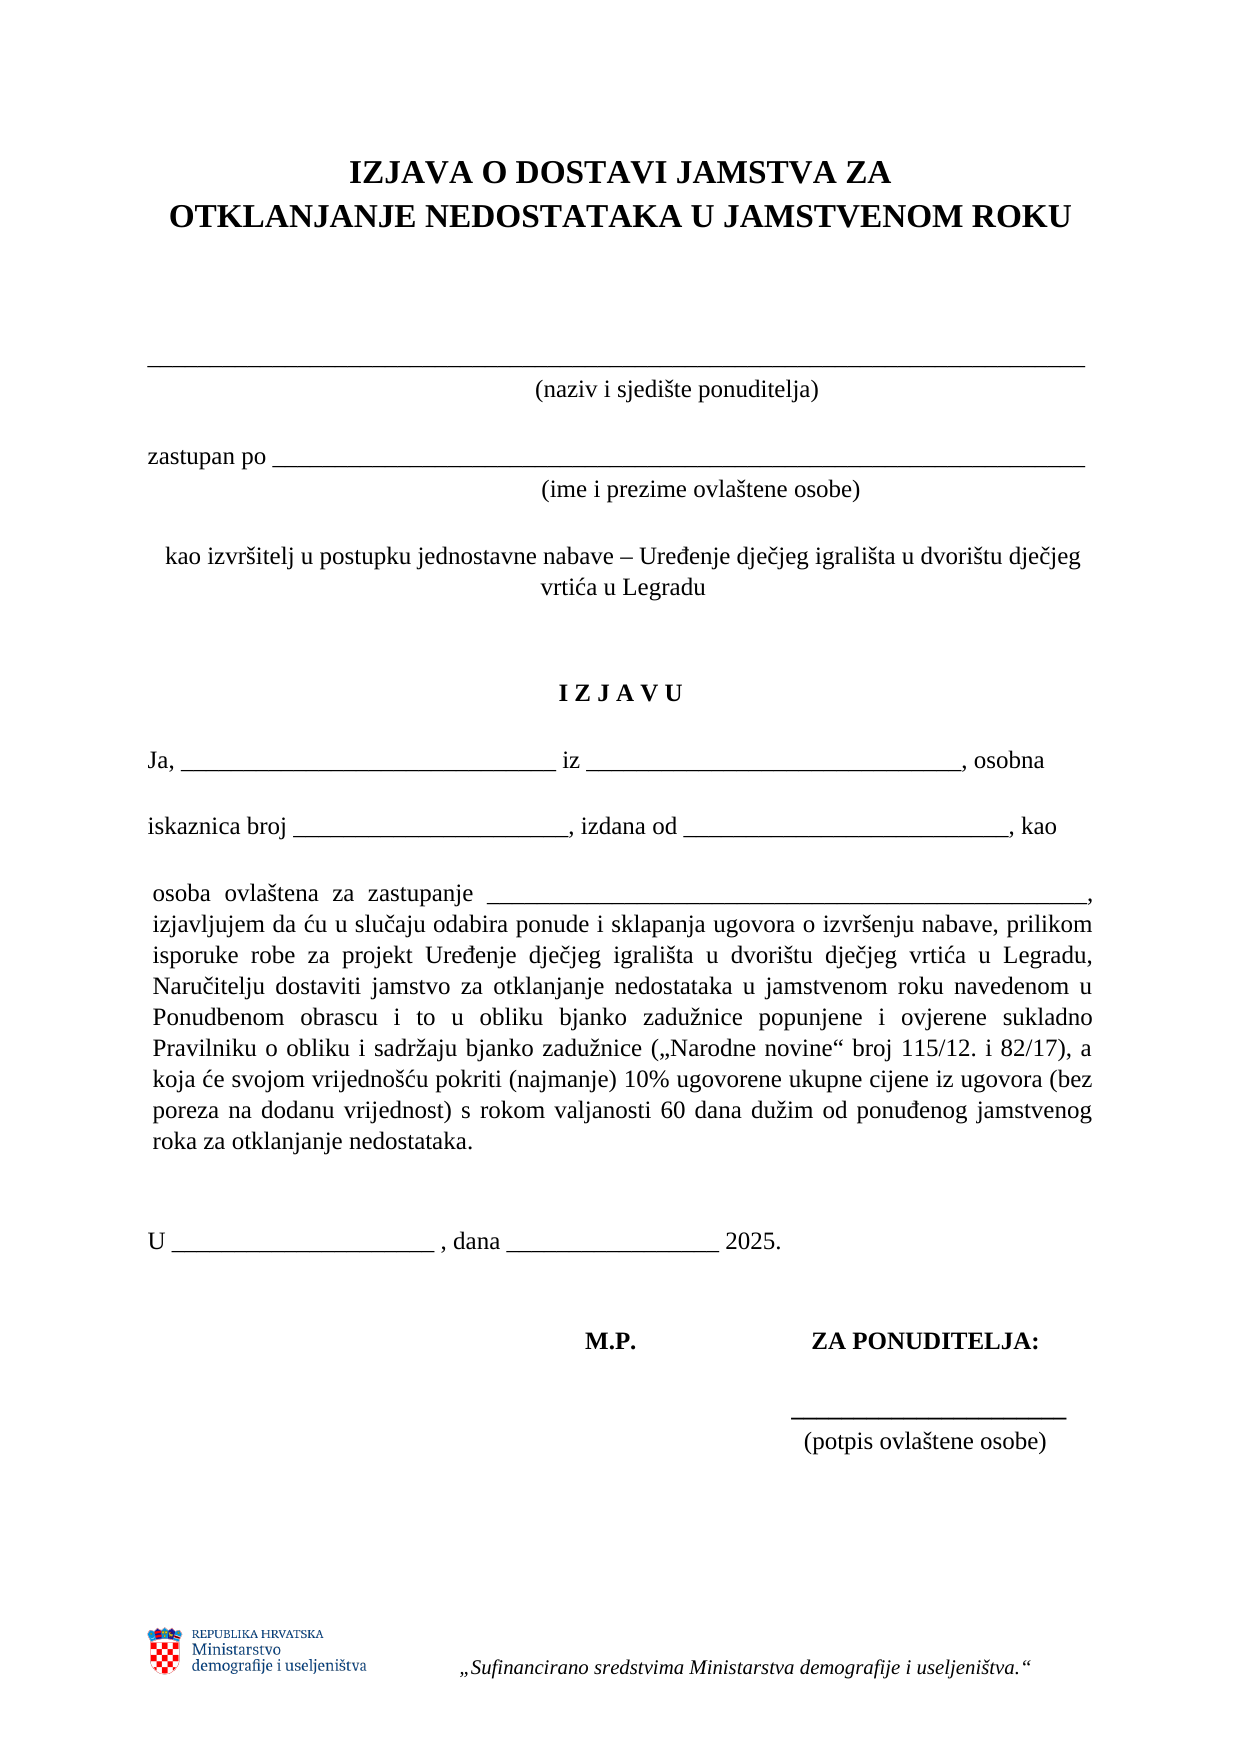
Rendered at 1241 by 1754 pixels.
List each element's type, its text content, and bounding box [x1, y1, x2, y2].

text ___________________________________________________________________________ [147, 341, 1093, 369]
text kao izvršitelj u postupku jednostavne nabave – Uređenje dječjeg igrališta u dvorištu dječjeg vrtića u Legradu [152, 541, 1093, 601]
text U _____________________ , dana _________________ 2025. [147, 1226, 1093, 1255]
text (naziv i sjedište ponuditelja) [147, 374, 1093, 403]
text osoba ovlaštena za zastupanje ________________________________________________, izjavljujem da ću u slučaju odabira ponude i sklapanja ugovora o izvršenju nabave, prilikom isporuke robe za projekt Uređenje dječjeg igrališta u dvorištu dječjeg vrtića u Legradu, Naručitelju dostaviti jamstvo za otklanjanje nedostataka u jamstvenom roku navedenom u Ponudbenom obrascu i to u obliku bjanko zadužnice popunjene i ovjerene sukladno Pravilniku o obliku i sadržaju bjanko zadužnice („Narodne novine“ broj 115/12. i 82/17), a koja će svojom vrijednošću pokriti (najmanje) 10% ugovorene ukupne cijene iz ugovora (bez poreza na dodanu vrijednost) s rokom valjanosti 60 dana dužim od ponuđenog jamstvenog roka za otklanjanje nedostataka. [152, 878, 1093, 1155]
text iskaznica broj ______________________, izdana od __________________________, kao [147, 811, 1093, 840]
text (ime i prezime ovlaštene osobe) [147, 474, 1093, 503]
text (potpis ovlaštene osobe) [147, 1426, 1093, 1455]
text M.P. ZA PONUDITELJA: [147, 1326, 1093, 1355]
text zastupan po _________________________________________________________________ [147, 441, 1093, 469]
picture [147, 1626, 454, 1675]
text IZJAVA O DOSTAVI JAMSTVA ZA [147, 152, 1093, 191]
text Ja, ______________________________ iz ______________________________, osobna [147, 745, 1093, 773]
text I Z J A V U [147, 678, 1093, 707]
text OTKLANJANJE NEDOSTATAKA U JAMSTVENOM ROKU [147, 197, 1093, 235]
text ______________________ [147, 1393, 1093, 1422]
